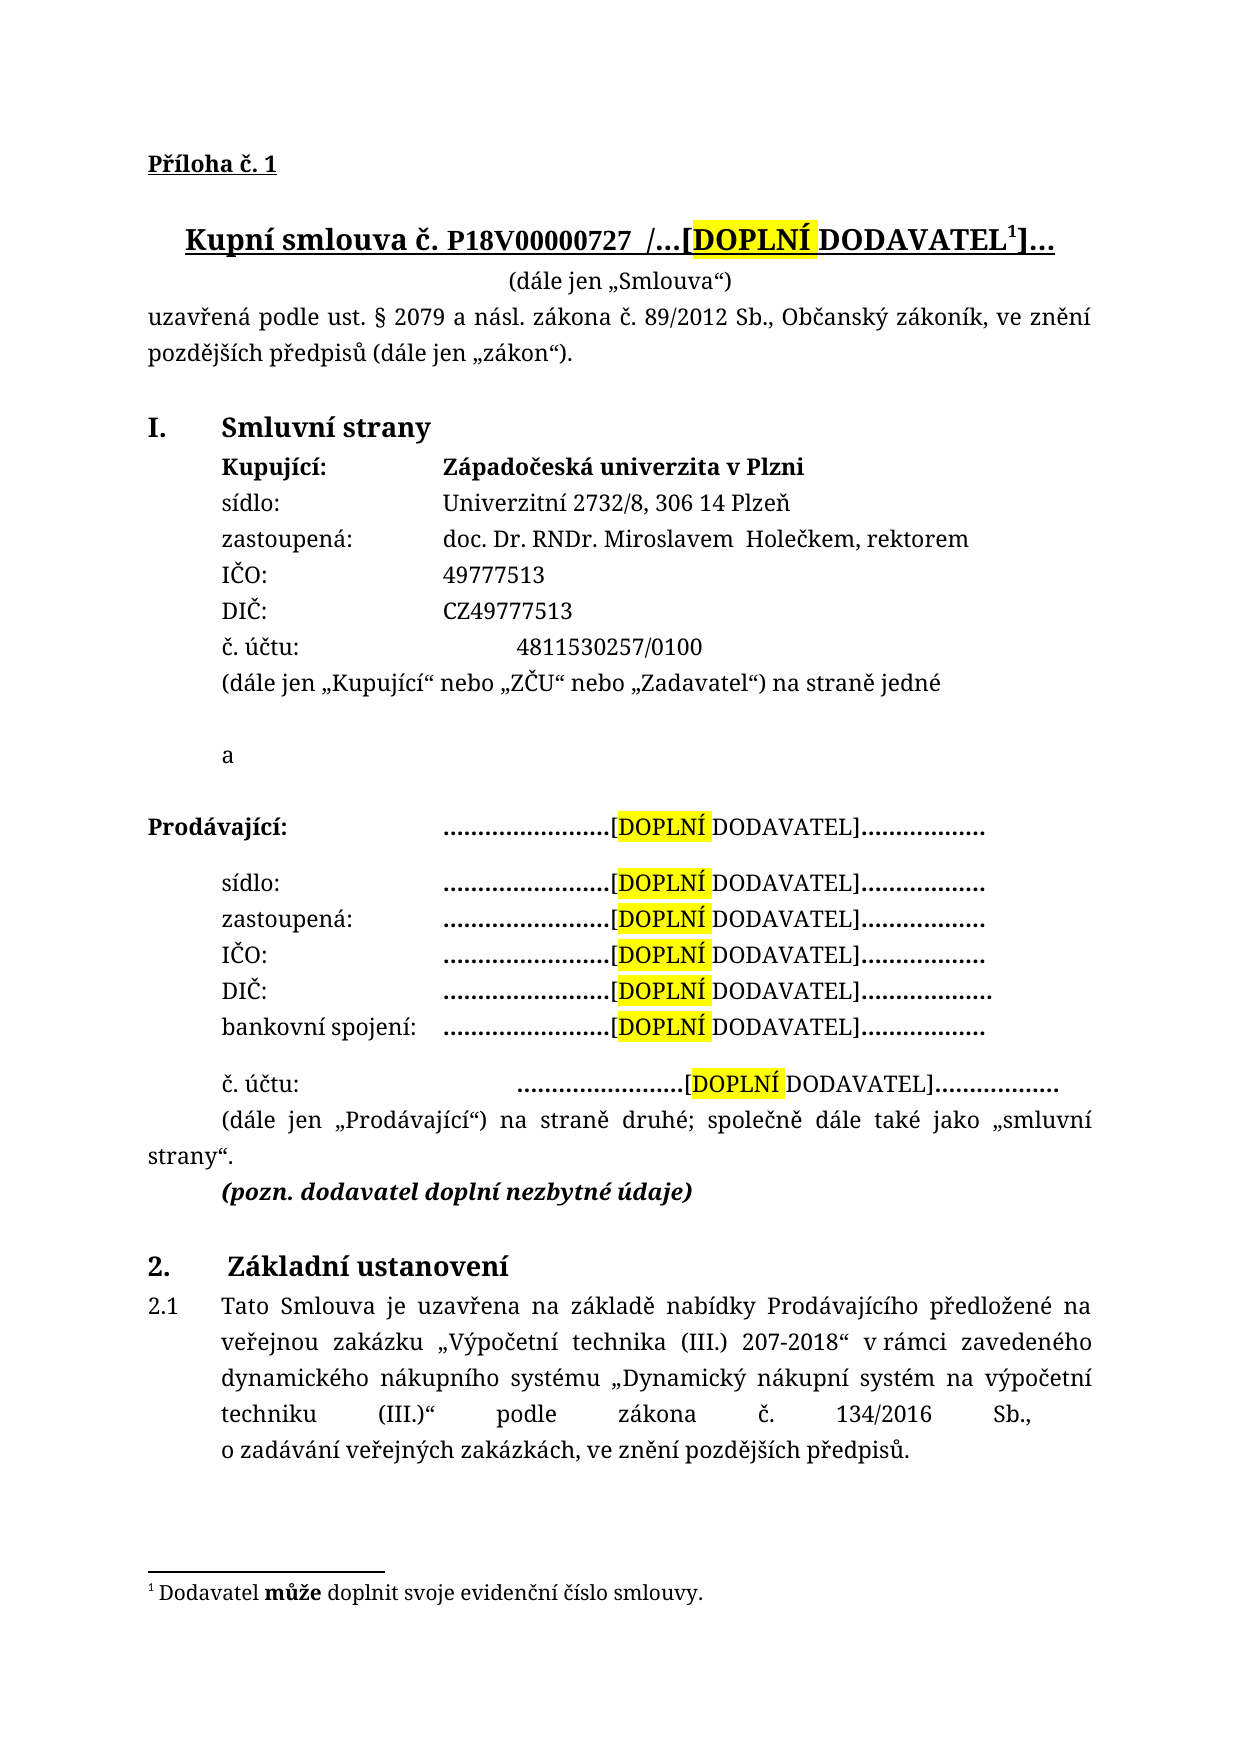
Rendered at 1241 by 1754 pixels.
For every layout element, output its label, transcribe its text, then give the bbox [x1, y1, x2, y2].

text DIČ: ……………………[DOPLNÍ DODAVATEL]………………. [712, 975, 1093, 1006]
text sídlo: Univerzitní 2732/8, 306 14 Plzeň [221, 487, 1093, 518]
text (dále jen „Kupující“ nebo „ZČU“ nebo „Zadavatel“) na straně jedné [221, 667, 1093, 698]
text 2.1 Tato Smlouva je uzavřena na základě nabídky Prodávajícího předložené na veřejnou zakázku „Výpočetní technika (III.) 207-2018“ v rámci zavedeného dynamického nákupního systému „Dynamický nákupní systém na výpočetní techniku (III.)“ podle zákona č. 134/2016 Sb., o zadávání veřejných zakázkách, ve znění pozdějších předpisů. [148, 1290, 1093, 1465]
text I. Smluvní strany [148, 409, 1093, 446]
text č. účtu: ……………………[DOPLNÍ DODAVATEL]……………… [221, 1068, 692, 1099]
text (dále jen „Prodávající“) na straně druhé; společně dále také jako „smluvní strany“. [148, 1104, 1093, 1171]
text Prodávající: ……………………[DOPLNÍ DODAVATEL]……………… [712, 811, 1093, 842]
text zastoupená: ……………………[DOPLNÍ DODAVATEL]……………… [712, 903, 1093, 934]
text zastoupená: doc. Dr. RNDr. Miroslavem Holečkem, rektorem [221, 523, 1093, 554]
text (pozn. dodavatel doplní nezbytné údaje) [148, 1176, 1093, 1207]
text bankovní spojení: ……………………[DOPLNÍ DODAVATEL]……………… [148, 1011, 618, 1042]
text uzavřená podle ust. § 2079 a násl. zákona č. 89/2012 Sb., Občanský zákoník, ve znění pozdějších předpisů (dále jen „zákon“). [148, 301, 1093, 368]
text IČO: 49777513 [221, 559, 1093, 590]
text č. účtu: 4811530257/0100 [221, 631, 1093, 662]
text (dále jen „Smlouva“) [148, 265, 1093, 296]
text zastoupená: ……………………[DOPLNÍ DODAVATEL]……………… [221, 903, 618, 934]
text sídlo: ……………………[DOPLNÍ DODAVATEL]……………… [221, 867, 1093, 899]
text IČO: ……………………[DOPLNÍ DODAVATEL]……………… [221, 939, 618, 971]
text Kupní smlouva č. P18V00000727 /...[DOPLNÍ DODAVATEL]… [148, 219, 1093, 259]
text bankovní spojení: ……………………[DOPLNÍ DODAVATEL]……………… [712, 1011, 1093, 1042]
text Příloha č. 1 [148, 148, 1093, 179]
text DIČ: ……………………[DOPLNÍ DODAVATEL]………………. [221, 975, 618, 1006]
text DIČ: CZ49777513 [221, 595, 1093, 626]
text Prodávající: ……………………[DOPLNÍ DODAVATEL]……………… [148, 811, 618, 842]
text č. účtu: ……………………[DOPLNÍ DODAVATEL]……………… [785, 1068, 1093, 1099]
text a [221, 739, 1093, 770]
text IČO: ……………………[DOPLNÍ DODAVATEL]……………… [712, 939, 1093, 971]
text 2. Základní ustanovení [148, 1248, 1093, 1284]
text Kupující: Západočeská univerzita v Plzni [221, 451, 1093, 482]
